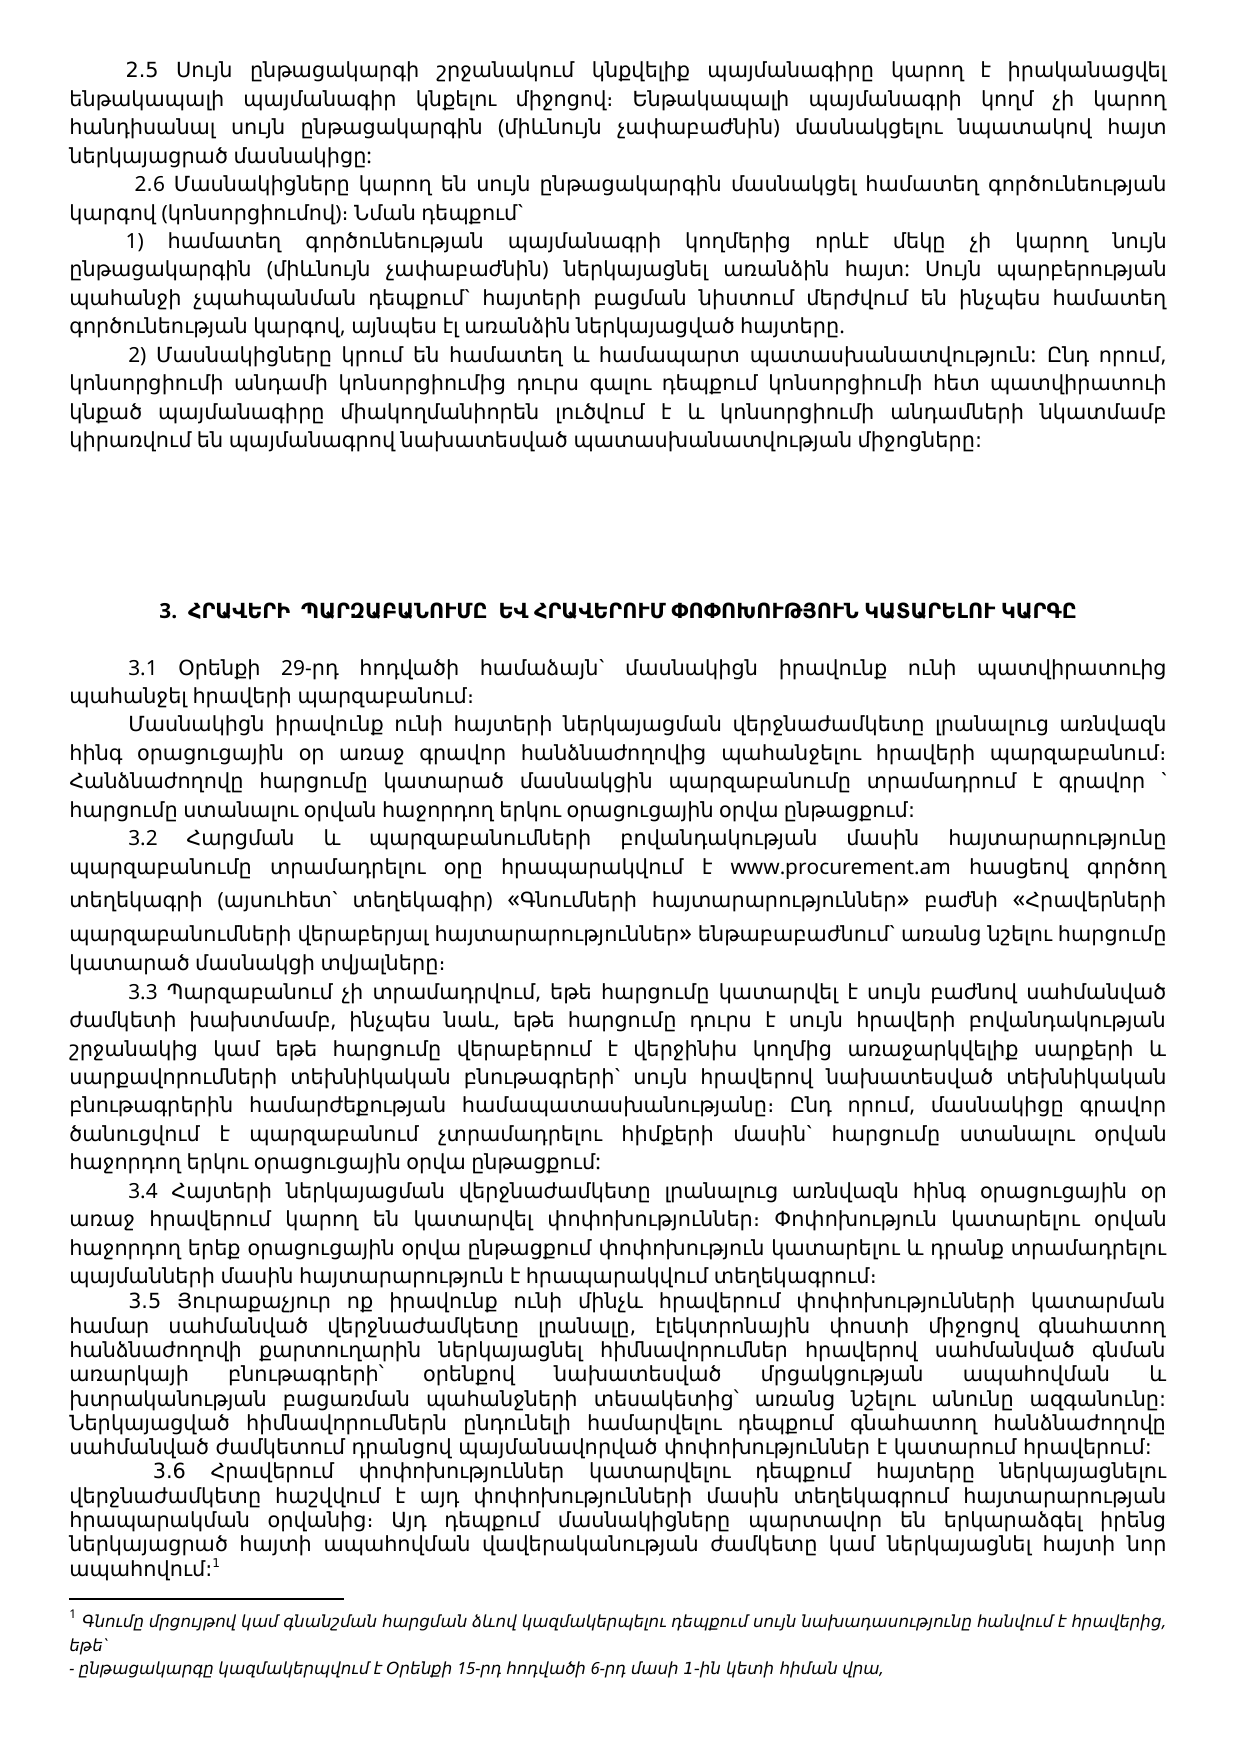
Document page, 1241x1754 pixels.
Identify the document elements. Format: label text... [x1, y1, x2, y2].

text 3.1 Օրենքի 29-րդ հոդվածի համաձայն` մասնակիցն իրավունք ունի պատվիրատուից պահանջել հրավերի պարզաբանում։ [69, 653, 1167, 709]
text Մասնակիցն իրավունք ունի հայտերի ներկայացման վերջնաժամկետը լրանալուց առնվազն հինգ օրացուցային օր առաջ գրավոր հանձնաժողովից պահանջելու հրավերի պարզաբանում։ Հանձնաժողովը հարցումը կատարած մասնակցին պարզաբանումը տրամադրում է գրավոր ` հարցումը ստանալու օրվան հաջորդող երկու օրացուցային օրվա ընթացքում: [69, 709, 1167, 823]
text 2.5 Սույն ընթացակարգի շրջանակում կնքվելիք պայմանագիրը կարող է իրականացվել ենթակապալի պայմանագիր կնքելու միջոցով։ Ենթակապալի պայմանագրի կողմ չի կարող հանդիսանալ սույն ընթացակարգին (միևնույն չափաբաժնին) մասնակցելու նպատակով հայտ ներկայացրած մասնակիցը: [69, 56, 1167, 169]
text 3.2 Հարցման և պարզաբանումների բովանդակության մասին հայտարարությունը պարզաբանումը տրամադրելու օրը հրապարակվում է www.procurement.am հասցեով գործող տեղեկագրի (այսուհետ` տեղեկագիր) «Գնումների հայտարարություններ» բաժնի «Հրավերների պարզաբանումների վերաբերյալ հայտարարություններ» ենթաբաբաժնում` առանց նշելու հարցումը կատարած մասնակցի տվյալները։ [69, 823, 1167, 977]
text 1) համատեղ գործունեության պայմանագրի կողմերից որևէ մեկը չի կարող նույն ընթացակարգին (միևնույն չափաբաժնին) ներկայացնել առանձին հայտ: Սույն պարբերության պահանջի չպահպանման դեպքում` հայտերի բացման նիստում մերժվում են ինչպես համատեղ գործունեության կարգով, այնպես էլ առանձին ներկայացված հայտերը. [69, 226, 1167, 340]
text 3. ՀՐԱՎԵՐԻ ՊԱՐԶԱԲԱՆՈՒՄԸ ԵՎ ՀՐԱՎԵՐՈՒՄ ՓՈՓՈԽՈՒԹՅՈՒՆ ԿԱՏԱՐԵԼՈՒ ԿԱՐԳԸ [69, 596, 1167, 624]
text 3.3 Պարզաբանում չի տրամադրվում, եթե հարցումը կատարվել է սույն բաժնով սահմանված ժամկետի խախտմամբ, ինչպես նաև, եթե հարցումը դուրս է սույն հրավերի բովանդակության շրջանակից կամ եթե հարցումը վերաբերում է վերջինիս կողմից առաջարկվելիք սարքերի և սարքավորումների տեխնիկական բնութագրերի` սույն հրավերով նախատեսված տեխնիկական բնութագրերին համարժեքության համապատասխանությանը։ Ընդ որում, մասնակիցը գրավոր ծանուցվում է պարզաբանում չտրամադրելու հիմքերի մասին` հարցումը ստանալու օրվան հաջորդող երկու օրացուցային օրվա ընթացքում: [69, 977, 1167, 1176]
text 2.6 Մասնակիցները կարող են սույն ընթացակարգին մասնակցել համատեղ գործունեության կարգով (կոնսորցիումով)։ Նման դեպքում` [69, 169, 1167, 226]
text 2) Մասնակիցները կրում են համատեղ և համապարտ պատասխանատվություն: Ընդ որում, կոնսորցիումի անդամի կոնսորցիումից դուրս գալու դեպքում կոնսորցիումի հետ պատվիրատուի կնքած պայմանագիրը միակողմանիորեն լուծվում է և կոնսորցիումի անդամների նկատմամբ կիրառվում են պայմանագրով նախատեսված պատասխանատվության միջոցները: [69, 340, 1167, 454]
text 3.4 Հայտերի ներկայացման վերջնաժամկետը լրանալուց առնվազն հինգ օրացուցային օր առաջ հրավերում կարող են կատարվել փոփոխություններ։ Փոփոխություն կատարելու օրվան հաջորդող երեք օրացուցային օրվա ընթացքում փոփոխություն կատարելու և դրանք տրամադրելու պայմանների մասին հայտարարություն է հրապարակվում տեղեկագրում։ [69, 1176, 1167, 1289]
text 3.5 Յուրաքաչյուր ոք իրավունք ունի մինչև հրավերում փոփոխությունների կատարման համար սահմանված վերջնաժամկետը լրանալը, էլեկտրոնային փոստի միջոցով գնահատող հանձնաժողովի քարտուղարին ներկայացնել հիմնավորումներ հրավերով սահմանված գնման առարկայի բնութագրերի՝ օրենքով նախատեսված մրցակցության ապահովման և խտրականության բացառման պահանջների տեսակետից՝ առանց նշելու անունը ազգանունը: Ներկայացված հիմնավորումներն ընդունելի համարվելու դեպքում գնահատող հանձնաժողովը սահմանված ժամկետում դրանցով պայմանավորված փոփոխություններ է կատարում հրավերում: [69, 1289, 1167, 1459]
text 3.6 Հրավերում փոփոխություններ կատարվելու դեպքում հայտերը ներկայացնելու վերջնաժամկետը հաշվվում է այդ փոփոխությունների մասին տեղեկագրում հայտարարության հրապարակման օրվանից։ Այդ դեպքում մասնակիցները պարտավոր են երկարաձգել իրենց ներկայացրած հայտի ապահովման վավերականության ժամկետը կամ ներկայացնել հայտի նոր ապահովում: [69, 1459, 1167, 1581]
